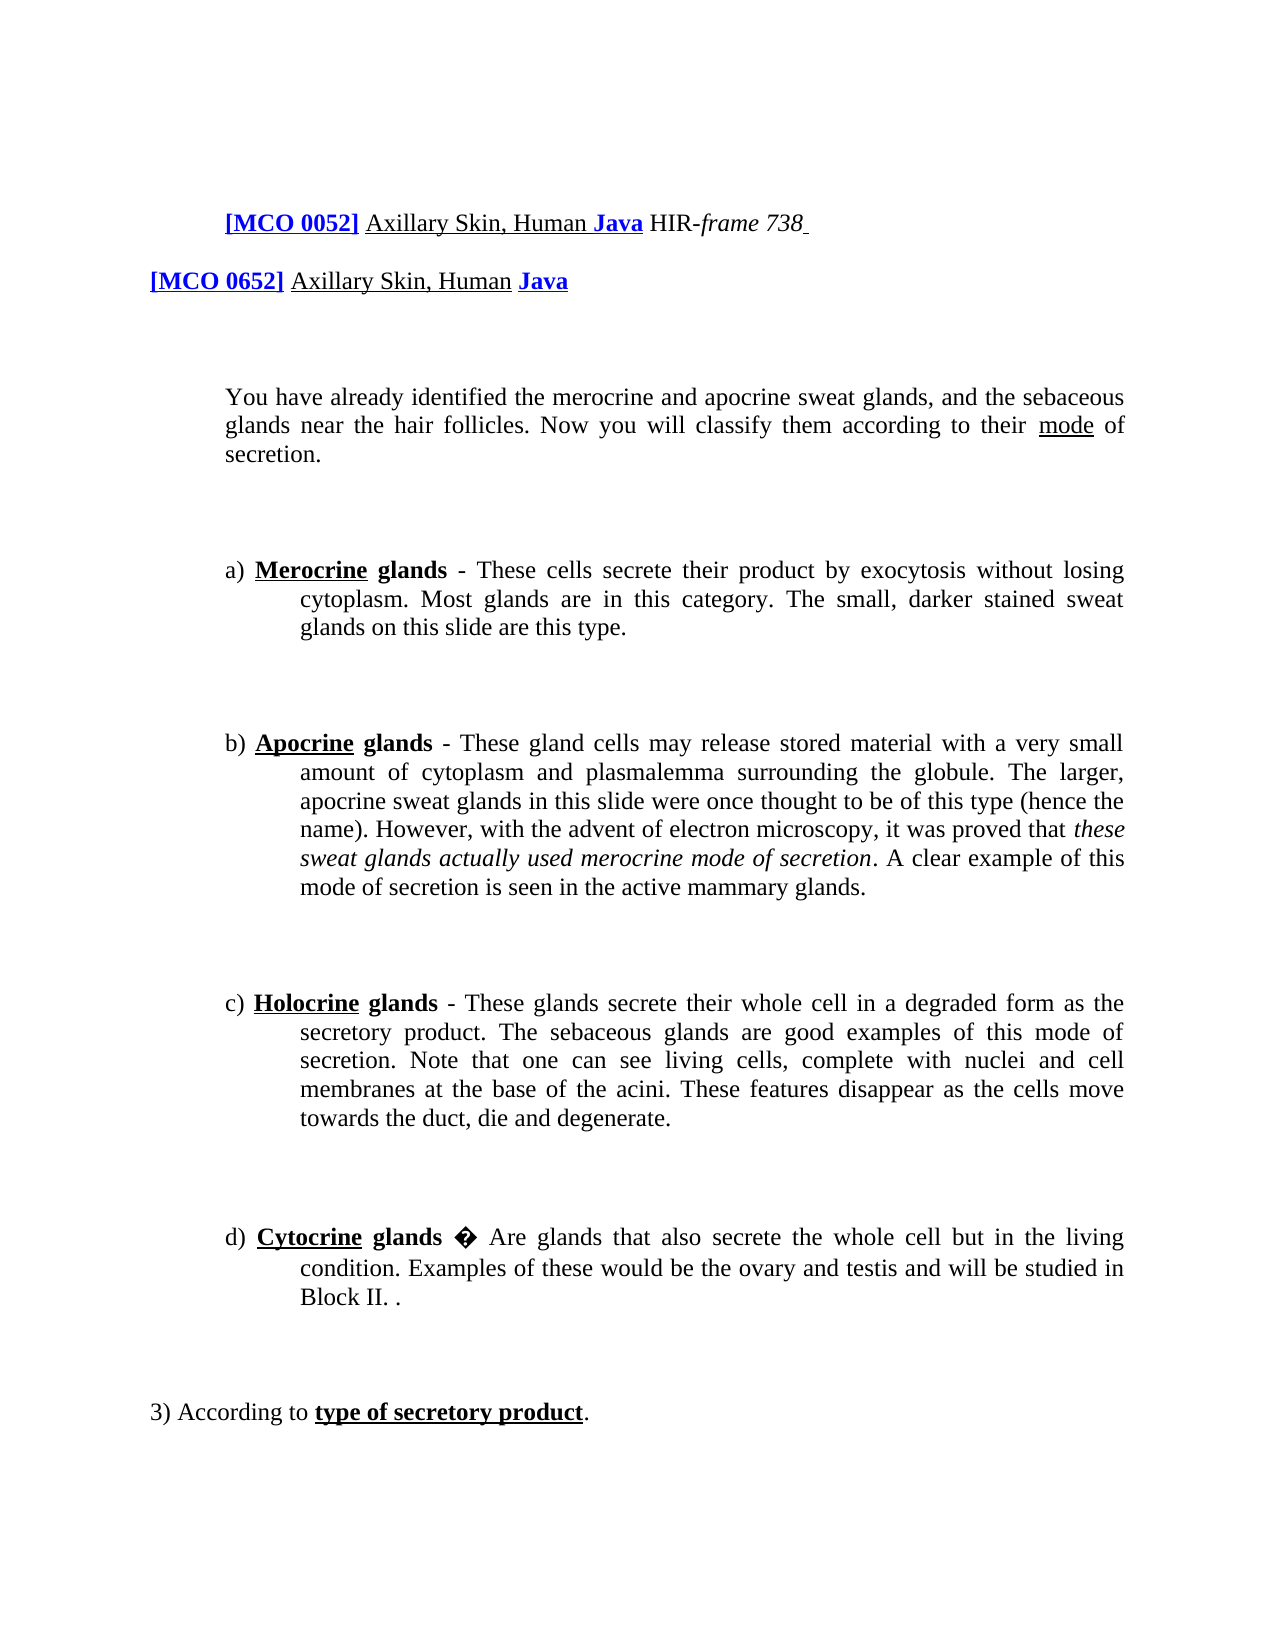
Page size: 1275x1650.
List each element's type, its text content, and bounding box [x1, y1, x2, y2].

text b) Apocrine glands - These gland cells may release stored material with a very small amount of cytoplasm and plasmalemma surrounding the globule. The larger, apocrine sweat glands in this slide were once thought to be of this type (hence the name). However, with the advent of electron microscopy, it was proved that these sweat glands actually used merocrine mode of secretion. A clear example of this mode of secretion is seen in the active mammary glands. [225, 728, 1125, 901]
text d) Cytocrine glands � Are glands that also secrete the whole cell but in the living condition. Examples of these would be the ovary and testis and will be studied in Block II. . [225, 1219, 1125, 1310]
text 3) According to type of secretory product. [150, 1397, 1125, 1426]
text [MCO 0652] Axillary Skin, Human Java [150, 266, 1125, 294]
text c) Holocrine glands - These glands secrete their whole cell in a degraded form as the secretory product. The sebaceous glands are good examples of this mode of secretion. Note that one can see living cells, complete with nuclei and cell membranes at the base of the acini. These features disappear as the cells move towards the duct, die and degenerate. [225, 988, 1125, 1132]
text You have already identified the merocrine and apocrine sweat glands, and the sebaceous glands near the hair follicles. Now you will classify them according to their mode of secretion. [225, 382, 1125, 468]
text [MCO 0052] Axillary Skin, Human Java HIR-frame 738 [150, 208, 1125, 237]
text a) Merocrine glands - These cells secrete their product by exocytosis without losing cytoplasm. Most glands are in this category. The small, darker stained sweat glands on this slide are this type. [225, 555, 1125, 641]
